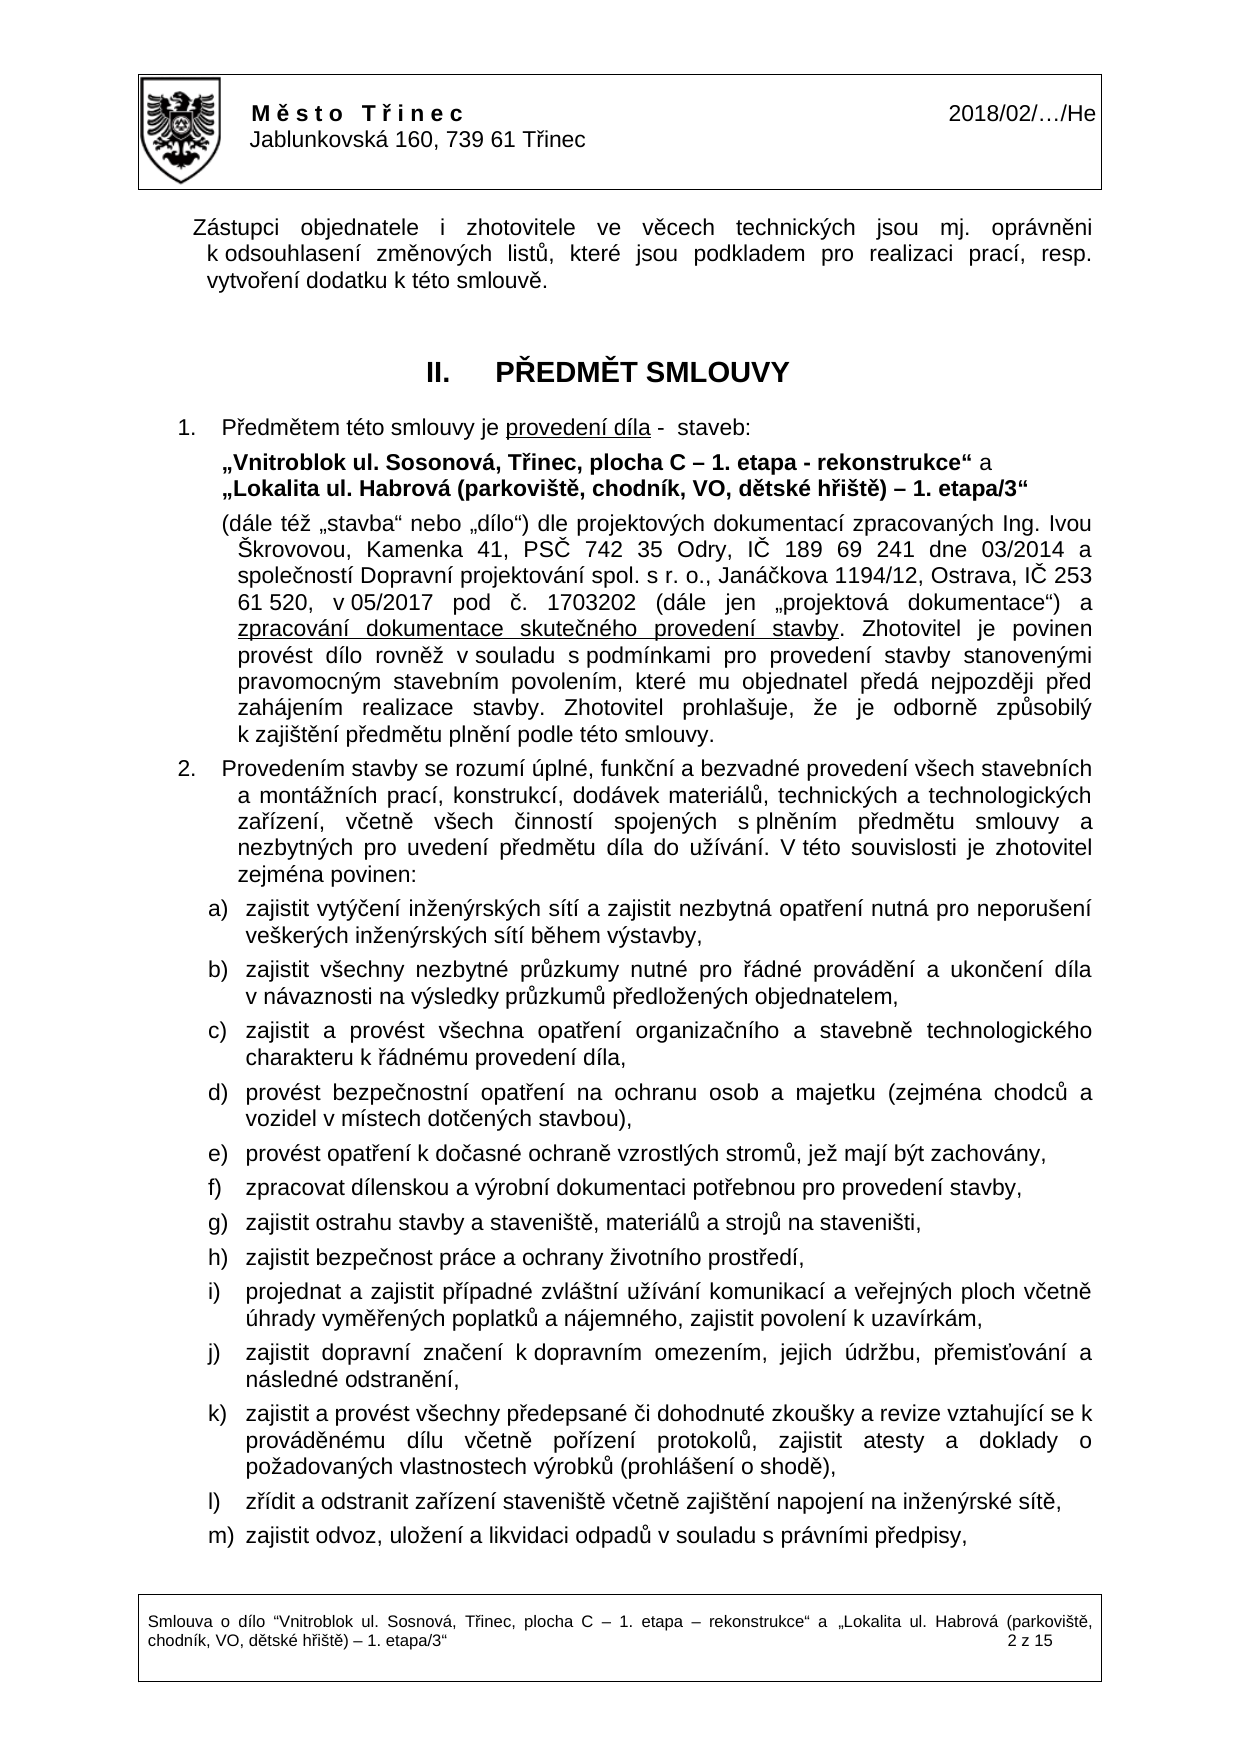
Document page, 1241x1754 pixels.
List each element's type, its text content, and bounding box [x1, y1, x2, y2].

list zpracovat dílenskou a výrobní dokumentaci potřebnou pro provedení stavby, [208, 1174, 1093, 1201]
list zajistit bezpečnost práce a ochrany životního prostředí, [208, 1244, 1093, 1270]
subtitle „Vnitroblok ul. Sosonová, Třinec, plocha C – 1. etapa - rekonstrukce“ a [177, 449, 1093, 475]
subtitle (dále též „stavba“ nebo „dílo“) dle projektových dokumentací zpracovaných Ing. Ivou Škrovovou, Kamenka 41, PSČ 742 35 Odry, IČ 189 69 241 dne 03/2014 a společností Dopravní projektování spol. s r. o., Janáčkova 1194/12, Ostrava, IČ 253 61 520, v 05/2017 pod č. 1703202 (dále jen „projektová dokumentace“) a zpracování dokumentace skutečného provedení stavby. Zhotovitel je povinen provést dílo rovněž v souladu s podmínkami pro provedení stavby stanovenými pravomocným stavebním povolením, které mu objednatel předá nejpozději před zahájením realizace stavby. Zhotovitel prohlašuje, že je odborně způsobilý k zajištění předmětu plnění podle této smlouvy. [221, 510, 1093, 747]
subtitle 1. Předmětem této smlouvy je provedení díla - staveb: [177, 414, 1093, 440]
list zajistit dopravní značení k dopravním omezením, jejich údržbu, přemisťování a následné odstranění, [208, 1339, 1093, 1392]
list zajistit ostrahu stavby a staveniště, materiálů a strojů na staveništi, [208, 1209, 1093, 1235]
list zajistit a provést všechna opatření organizačního a stavebně technologického charakteru k řádnému provedení díla, [208, 1017, 1093, 1070]
list zajistit a provést všechny předepsané či dohodnuté zkoušky a revize vztahující se k prováděnému dílu včetně pořízení protokolů, zajistit atesty a doklady o požadovaných vlastnostech výrobků (prohlášení o shodě), [208, 1400, 1093, 1479]
subtitle PŘEDMĚT SMLOUVY [148, 356, 1093, 389]
list zřídit a odstranit zařízení staveniště včetně zajištění napojení na inženýrské sítě, [208, 1488, 1093, 1514]
text Zástupci objednatele i zhotovitele ve věcech technických jsou mj. oprávněni k odsouhlasení změnových listů, které jsou podkladem pro realizaci prací, resp. vytvoření dodatku k této smlouvě. [193, 214, 1093, 293]
list zajistit odvoz, uložení a likvidaci odpadů v souladu s právními předpisy, [208, 1522, 1093, 1549]
list zajistit všechny nezbytné průzkumy nutné pro řádné provádění a ukončení díla v návaznosti na výsledky průzkumů předložených objednatelem, [208, 956, 1093, 1009]
list projednat a zajistit případné zvláštní užívání komunikací a veřejných ploch včetně úhrady vyměřených poplatků a nájemného, zajistit povolení k uzavírkám, [208, 1278, 1093, 1331]
list zajistit vytýčení inženýrských sítí a zajistit nezbytná opatření nutná pro neporušení veškerých inženýrských sítí během výstavby, [208, 895, 1093, 948]
subtitle „Lokalita ul. Habrová (parkoviště, chodník, VO, dětské hřiště) – 1. etapa/3“ [177, 475, 1093, 501]
list provést bezpečnostní opatření na ochranu osob a majetku (zejména chodců a vozidel v místech dotčených stavbou), [208, 1078, 1093, 1131]
subtitle 2. Provedením stavby se rozumí úplné, funkční a bezvadné provedení všech stavebních a montážních prací, konstrukcí, dodávek materiálů, technických a technologických zařízení, včetně všech činností spojených s plněním předmětu smlouvy a nezbytných pro uvedení předmětu díla do užívání. V této souvislosti je zhotovitel zejména povinen: [177, 755, 1093, 887]
list provést opatření k dočasné ochraně vzrostlých stromů, jež mají být zachovány, [208, 1139, 1093, 1166]
